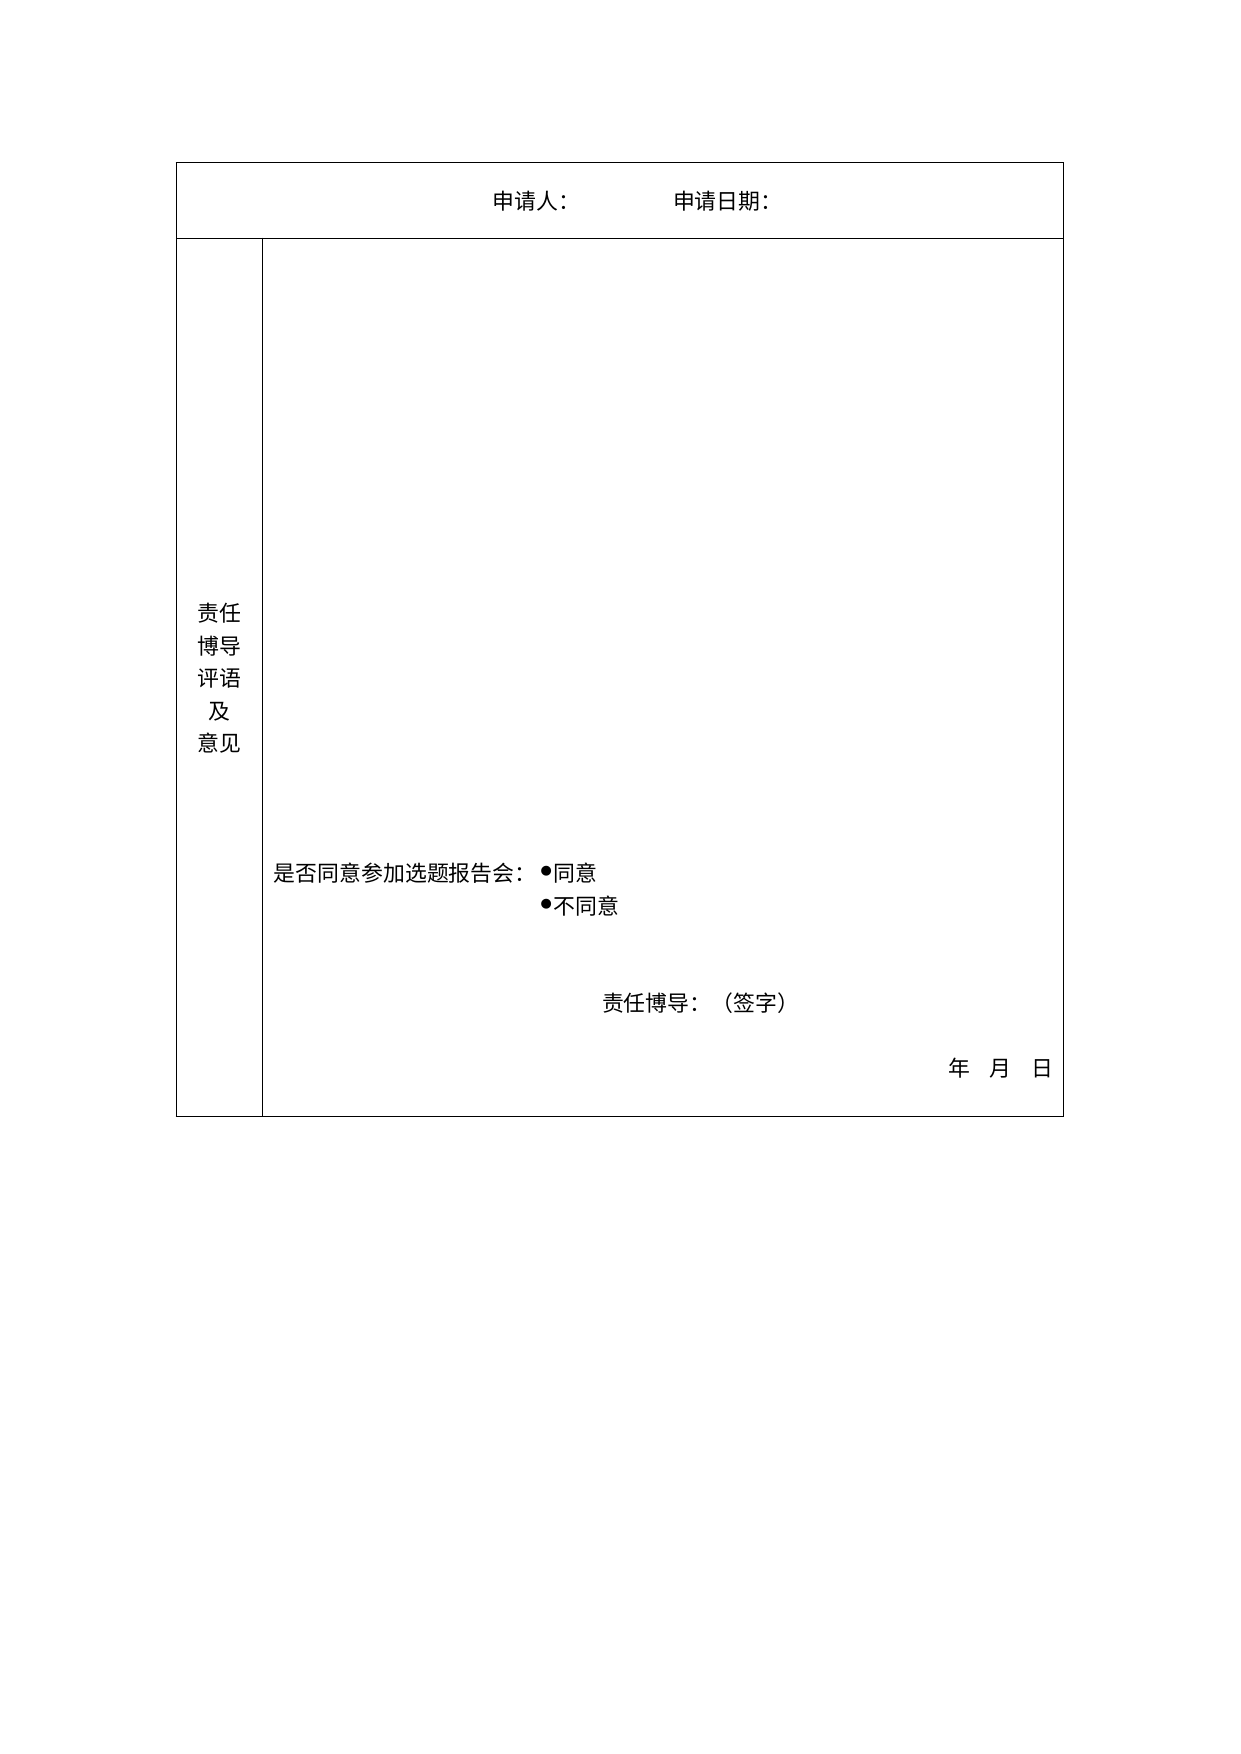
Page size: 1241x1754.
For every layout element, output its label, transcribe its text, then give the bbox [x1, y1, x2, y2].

table_cell 是否同意参加选题报告会： 同意 不同意 责任博导：（签字） 年 月 日 [263, 239, 1063, 1116]
table_cell 申请人： 申请日期： [177, 163, 1063, 237]
table_cell 责任博导评语及 意见 [177, 239, 262, 1116]
